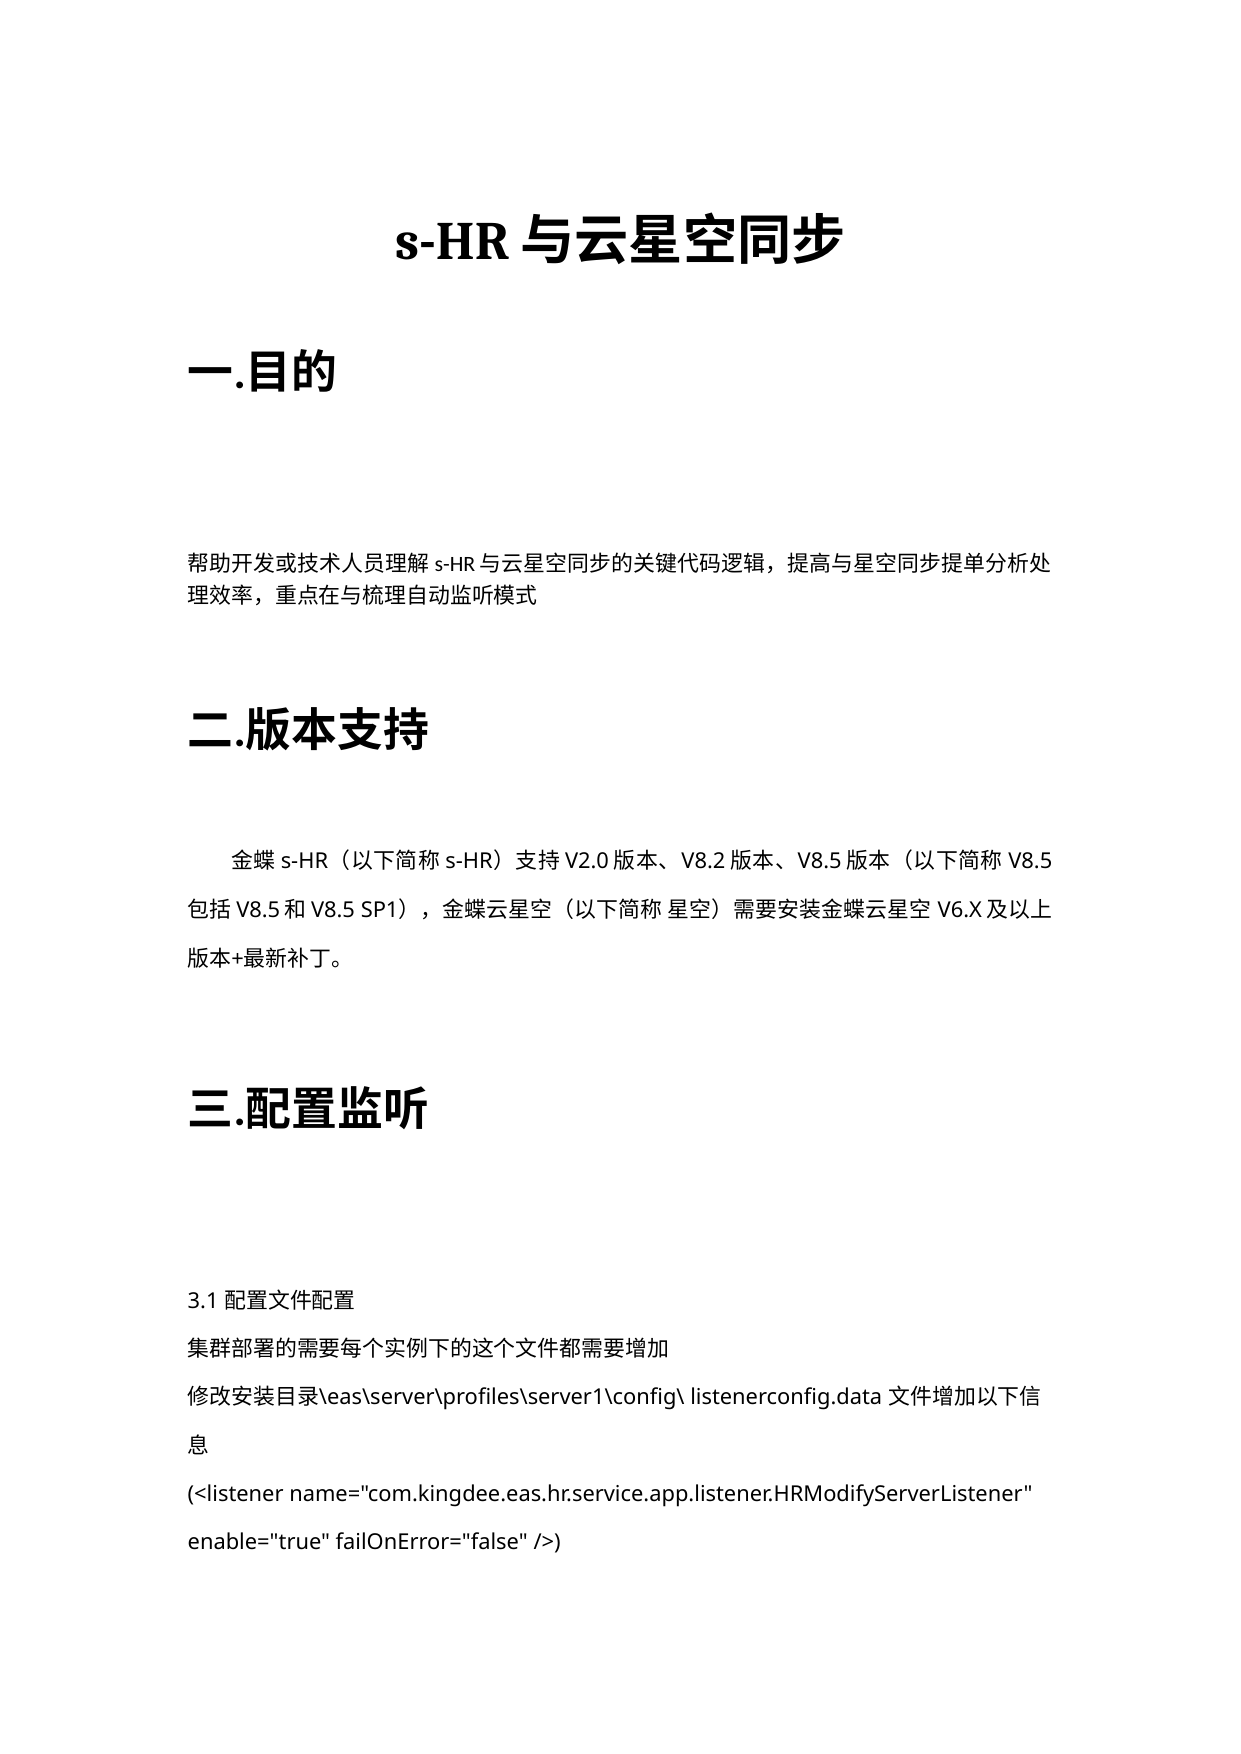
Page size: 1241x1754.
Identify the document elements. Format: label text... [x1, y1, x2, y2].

subtitle 三.配置监听 [187, 1057, 1053, 1154]
text (<listener name="com.kingdee.eas.hr.service.app.listener.HRModifyServerListener" enable="true" failOnError="false" />) [187, 1476, 1053, 1557]
subtitle 二.版本支持 [187, 678, 1053, 776]
text 集群部署的需要每个实例下的这个文件都需要增加 [187, 1331, 1053, 1363]
text 修改安装目录\eas\server\profiles\server1\config\ listenerconfig.data 文件增加以下信息 [187, 1379, 1053, 1460]
subtitle 一.目的 [187, 320, 1053, 417]
title s-HR与云星空同步 [187, 187, 1053, 284]
text 3.1 配置文件配置 [187, 1282, 1053, 1315]
text 金蝶s-HR（以下简称s-HR）支持V2.0版本、V8.2版本、V8.5版本（以下简称V8.5包括V8.5和V8.5 SP1），金蝶云星空（以下简称 星空）需要安装金蝶云星空V6.X及以上版本+最新补丁。 [187, 843, 1053, 973]
text 帮助开发或技术人员理解s-HR与云星空同步的关键代码逻辑，提高与星空同步提单分析处理效率，重点在与梳理自动监听模式 [187, 545, 1053, 610]
